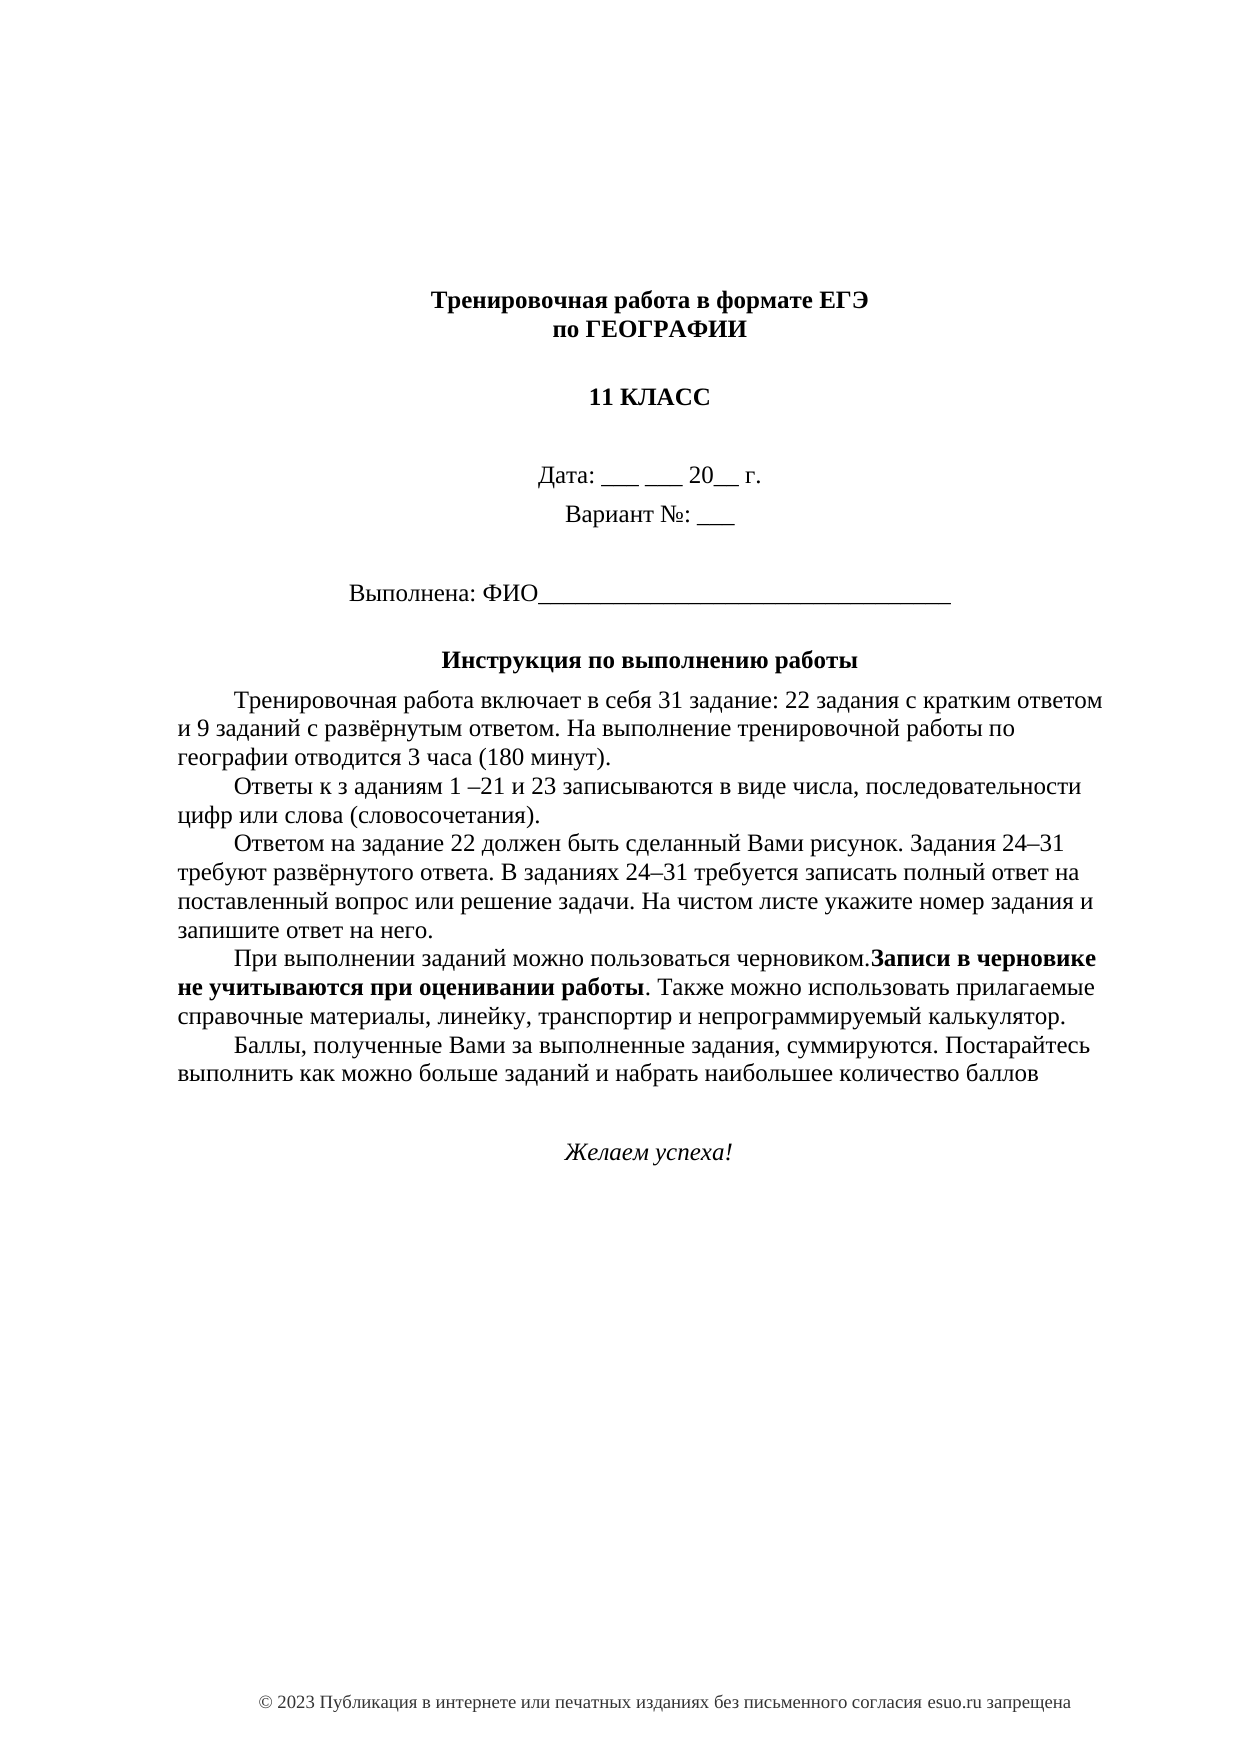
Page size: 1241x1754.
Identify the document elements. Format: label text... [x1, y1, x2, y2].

text Дата: ___ ___ 20__ г. [177, 460, 1122, 489]
text Вариант №: ___ [177, 499, 1122, 528]
text Выполнена: ФИО_________________________________ [177, 578, 1122, 606]
text 11 КЛАСС [177, 382, 1122, 411]
text Инструкция по выполнению работы [177, 617, 1122, 674]
text Желаем успеха! [177, 1137, 1122, 1166]
text Тренировочная работа включает в себя 31 задание: 22 задания с кратким ответом и 9 заданий с развёрнутым ответом. На выполнение тренировочной работы по географии отводится 3 часа (180 минут). Ответы к з аданиям 1 –21 и 23 записываются в виде числа, последовательности цифр или слова (словосочетания). Ответом на задание 22 должен быть сделанный Вами рисунок. Задания 24–31 требуют развёрнутого ответа. В заданиях 24–31 требуется записать полный ответ на поставленный вопрос или решение задачи. На чистом листе укажите номер задания и запишите ответ на него. При выполнении заданий можно пользоваться черновиком.Записи в черновике не учитываются при оценивании работы. Также можно использовать прилагаемые справочные материалы, линейку, транспортир и непрограммируемый калькулятор. Баллы, полученные Вами за выполненные задания, суммируются. Постарайтесь выполнить как можно больше заданий и набрать наибольшее количество баллов [177, 685, 1122, 1087]
text Тренировочная работа в формате ЕГЭ по ГЕОГРАФИИ [177, 285, 1122, 371]
